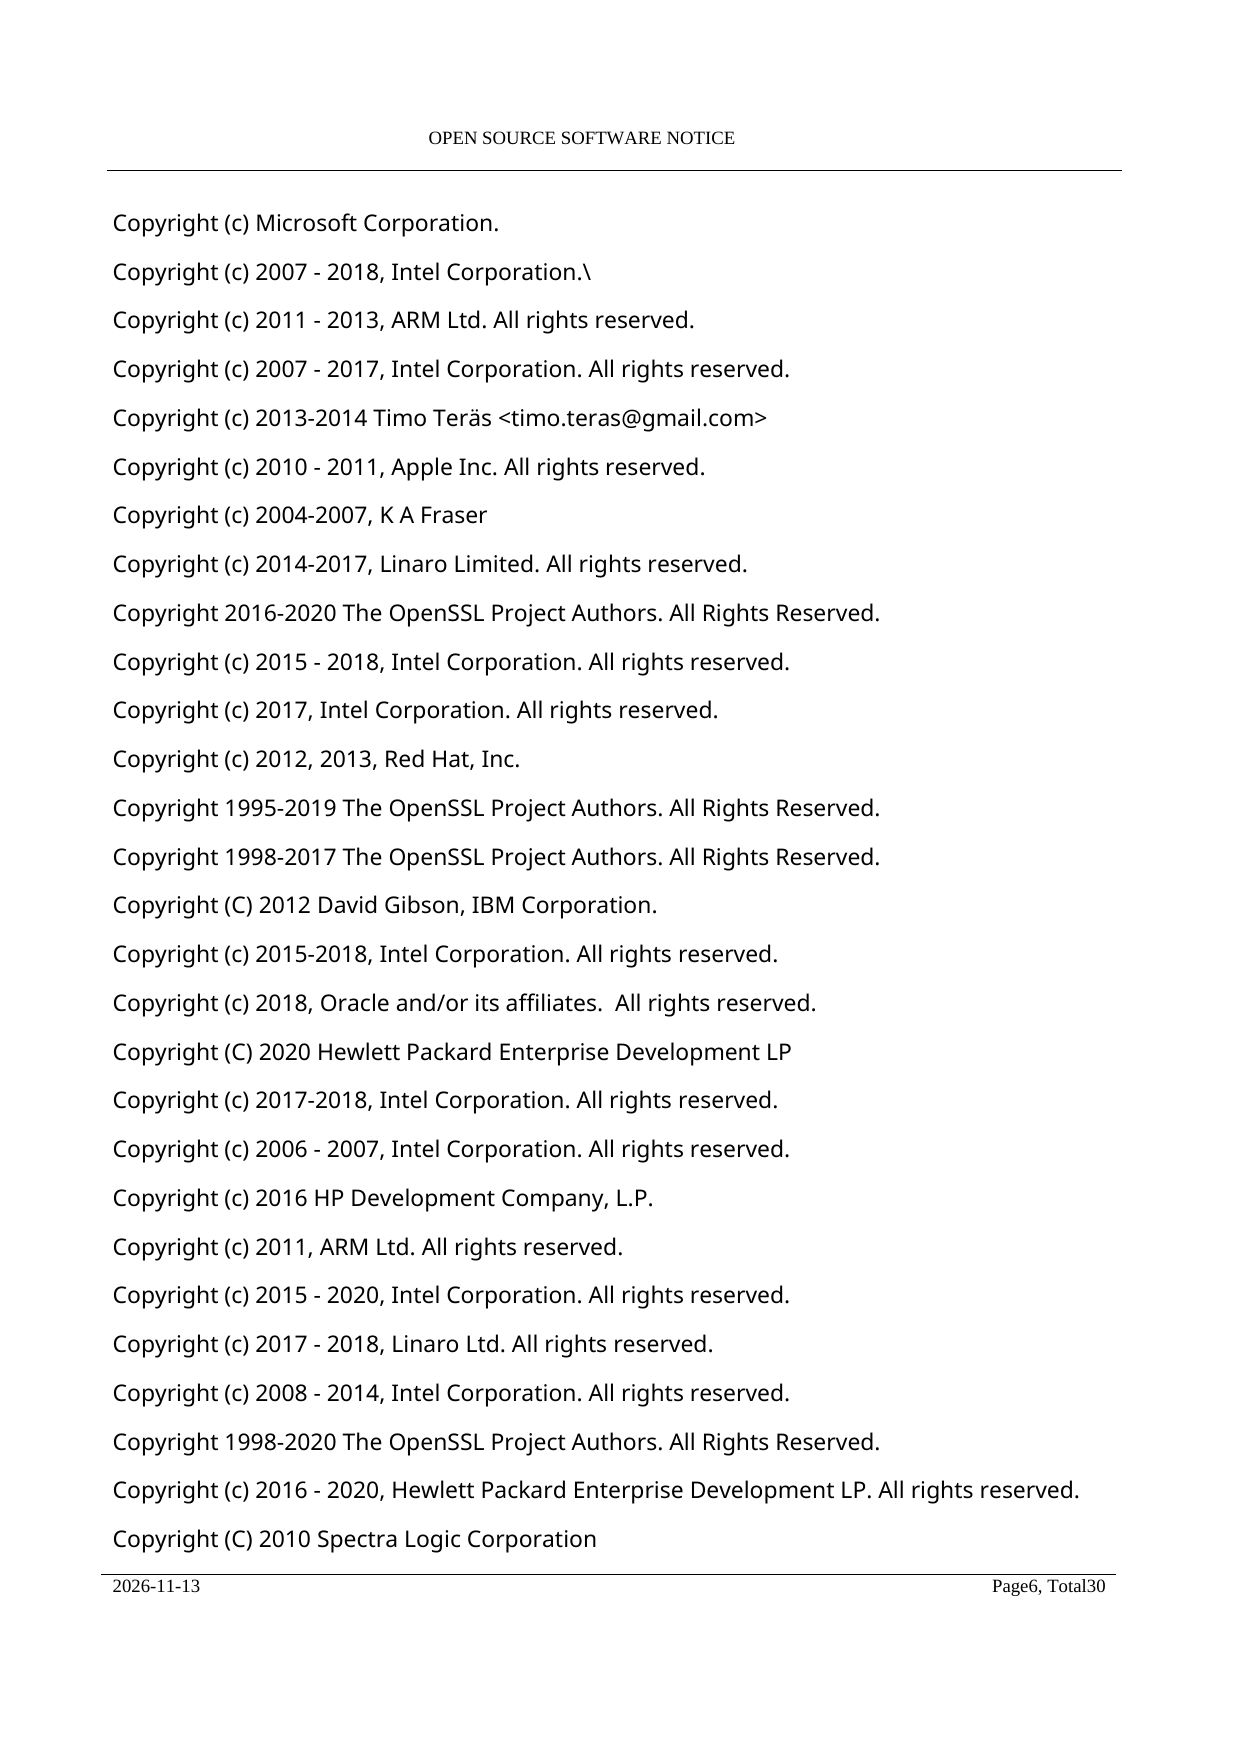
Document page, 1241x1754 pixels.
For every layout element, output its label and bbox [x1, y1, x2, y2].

text [112, 206, 1128, 1555]
